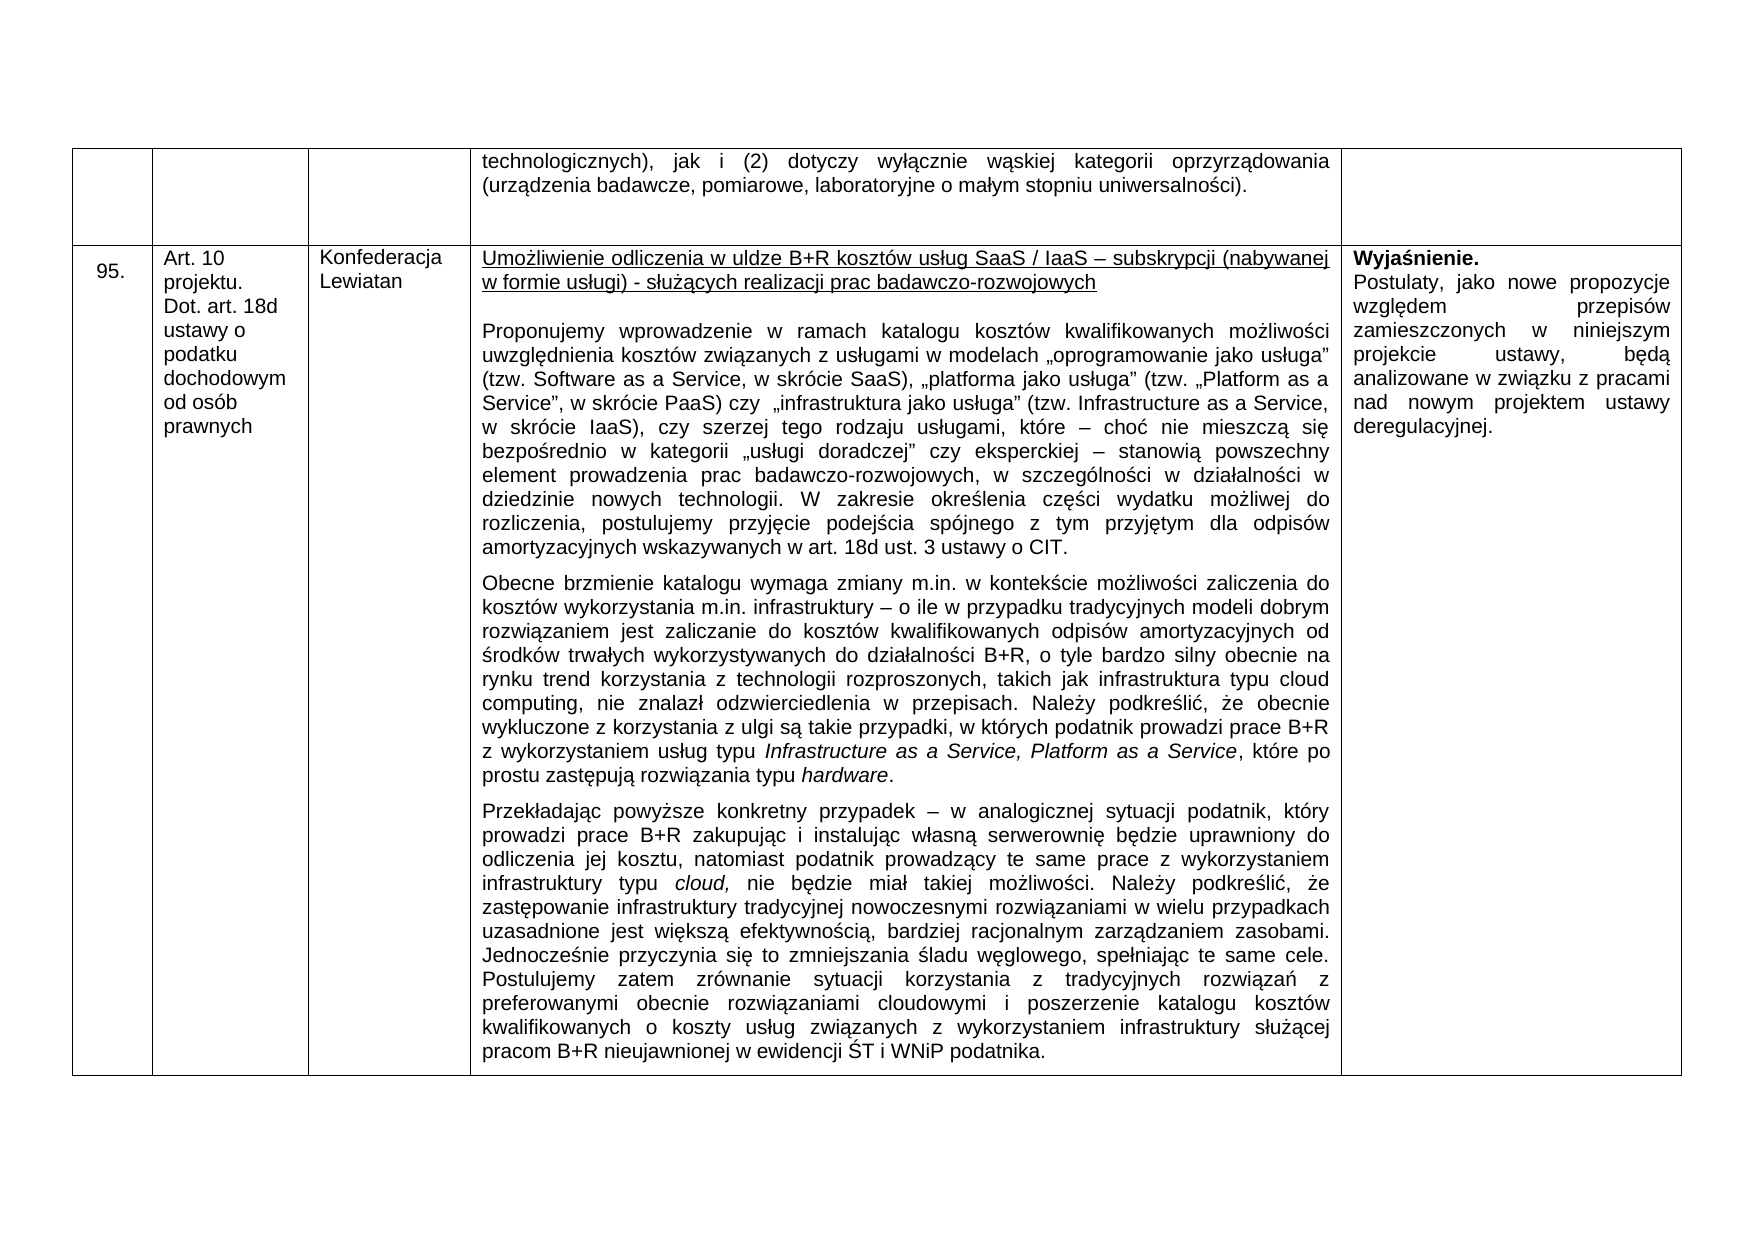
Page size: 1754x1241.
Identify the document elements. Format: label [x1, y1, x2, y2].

table_cell [73, 246, 152, 1075]
table_cell [73, 149, 152, 245]
table_cell [309, 246, 470, 1075]
table_cell [1342, 246, 1681, 1075]
table_cell [471, 246, 1341, 1075]
table_cell [471, 149, 1341, 245]
table_cell [153, 246, 308, 1075]
table_cell [153, 149, 308, 245]
table_cell [309, 149, 470, 245]
table_cell [1342, 149, 1681, 245]
